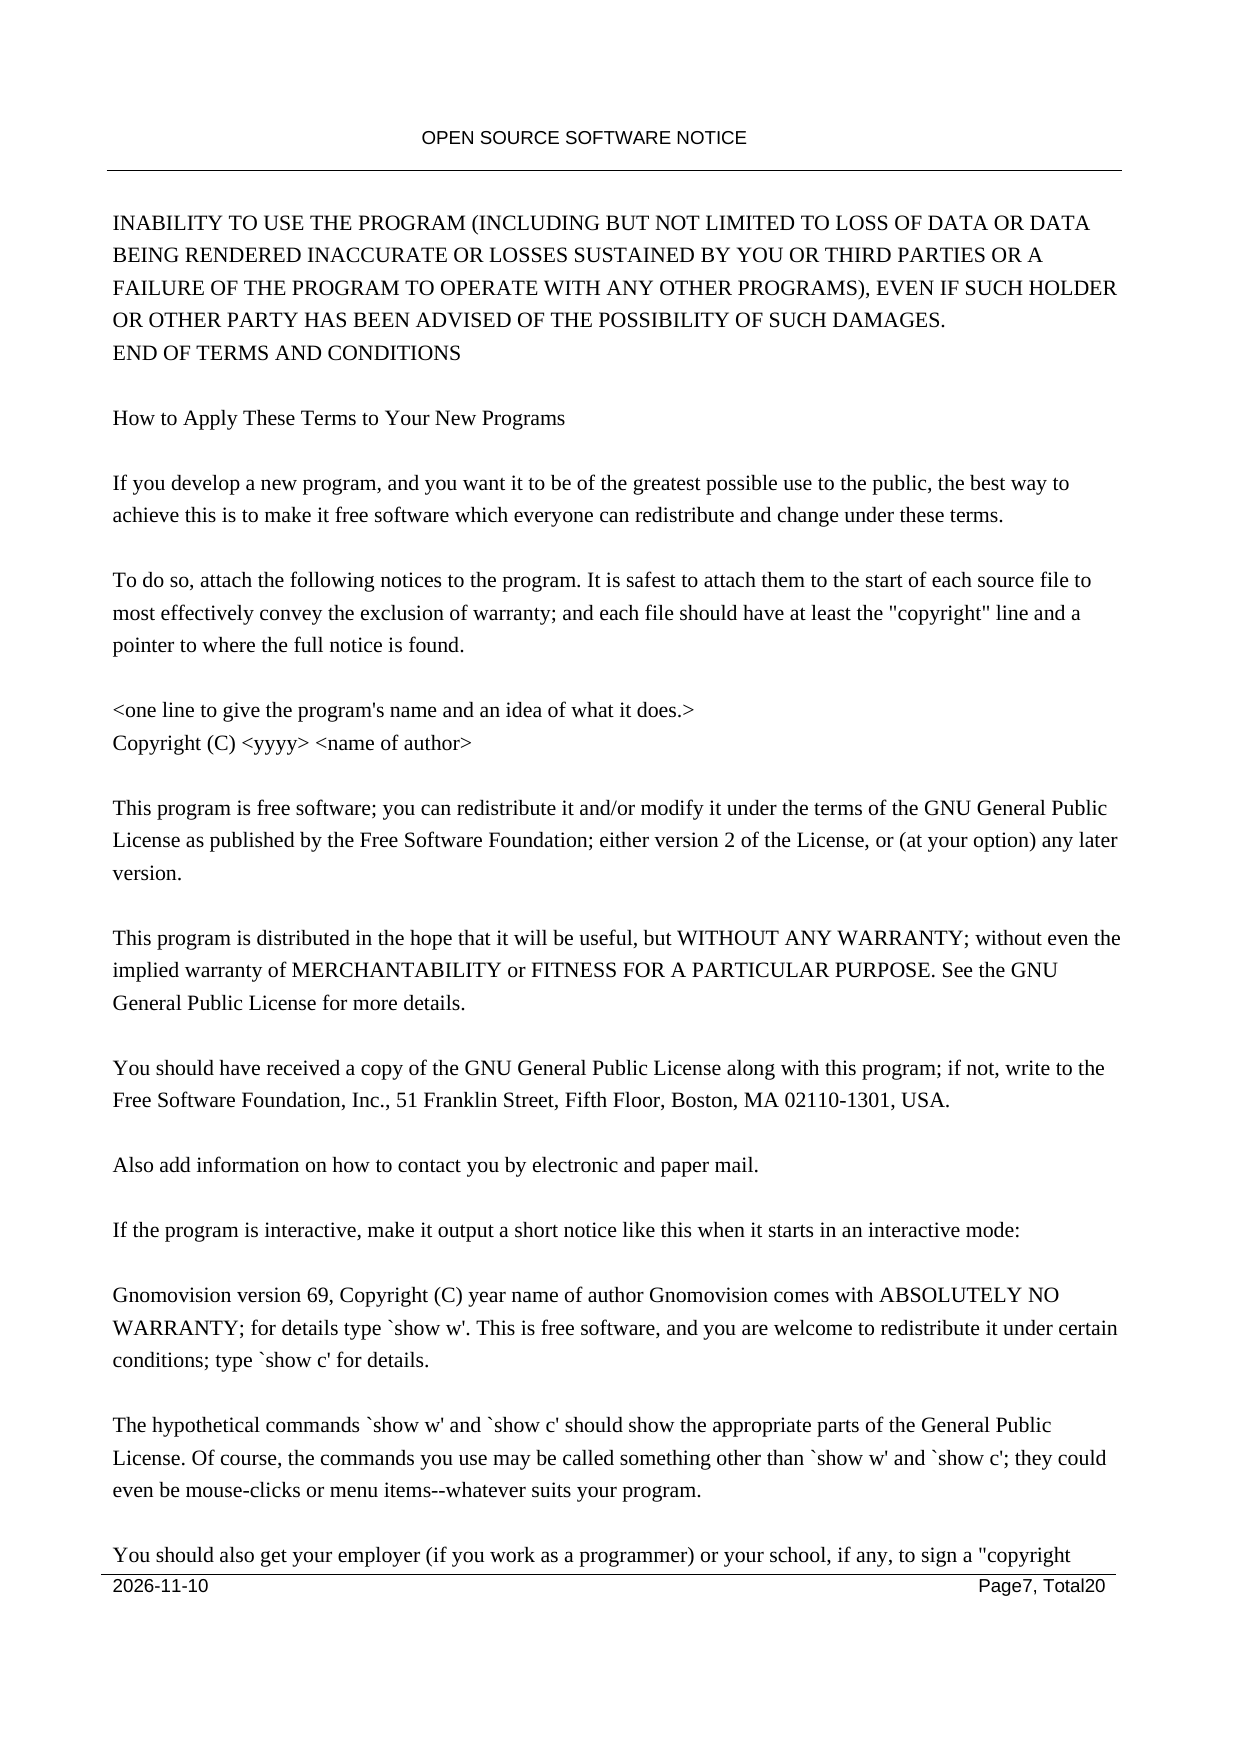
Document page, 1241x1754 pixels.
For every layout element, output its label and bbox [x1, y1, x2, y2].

text [112, 206, 1128, 1571]
